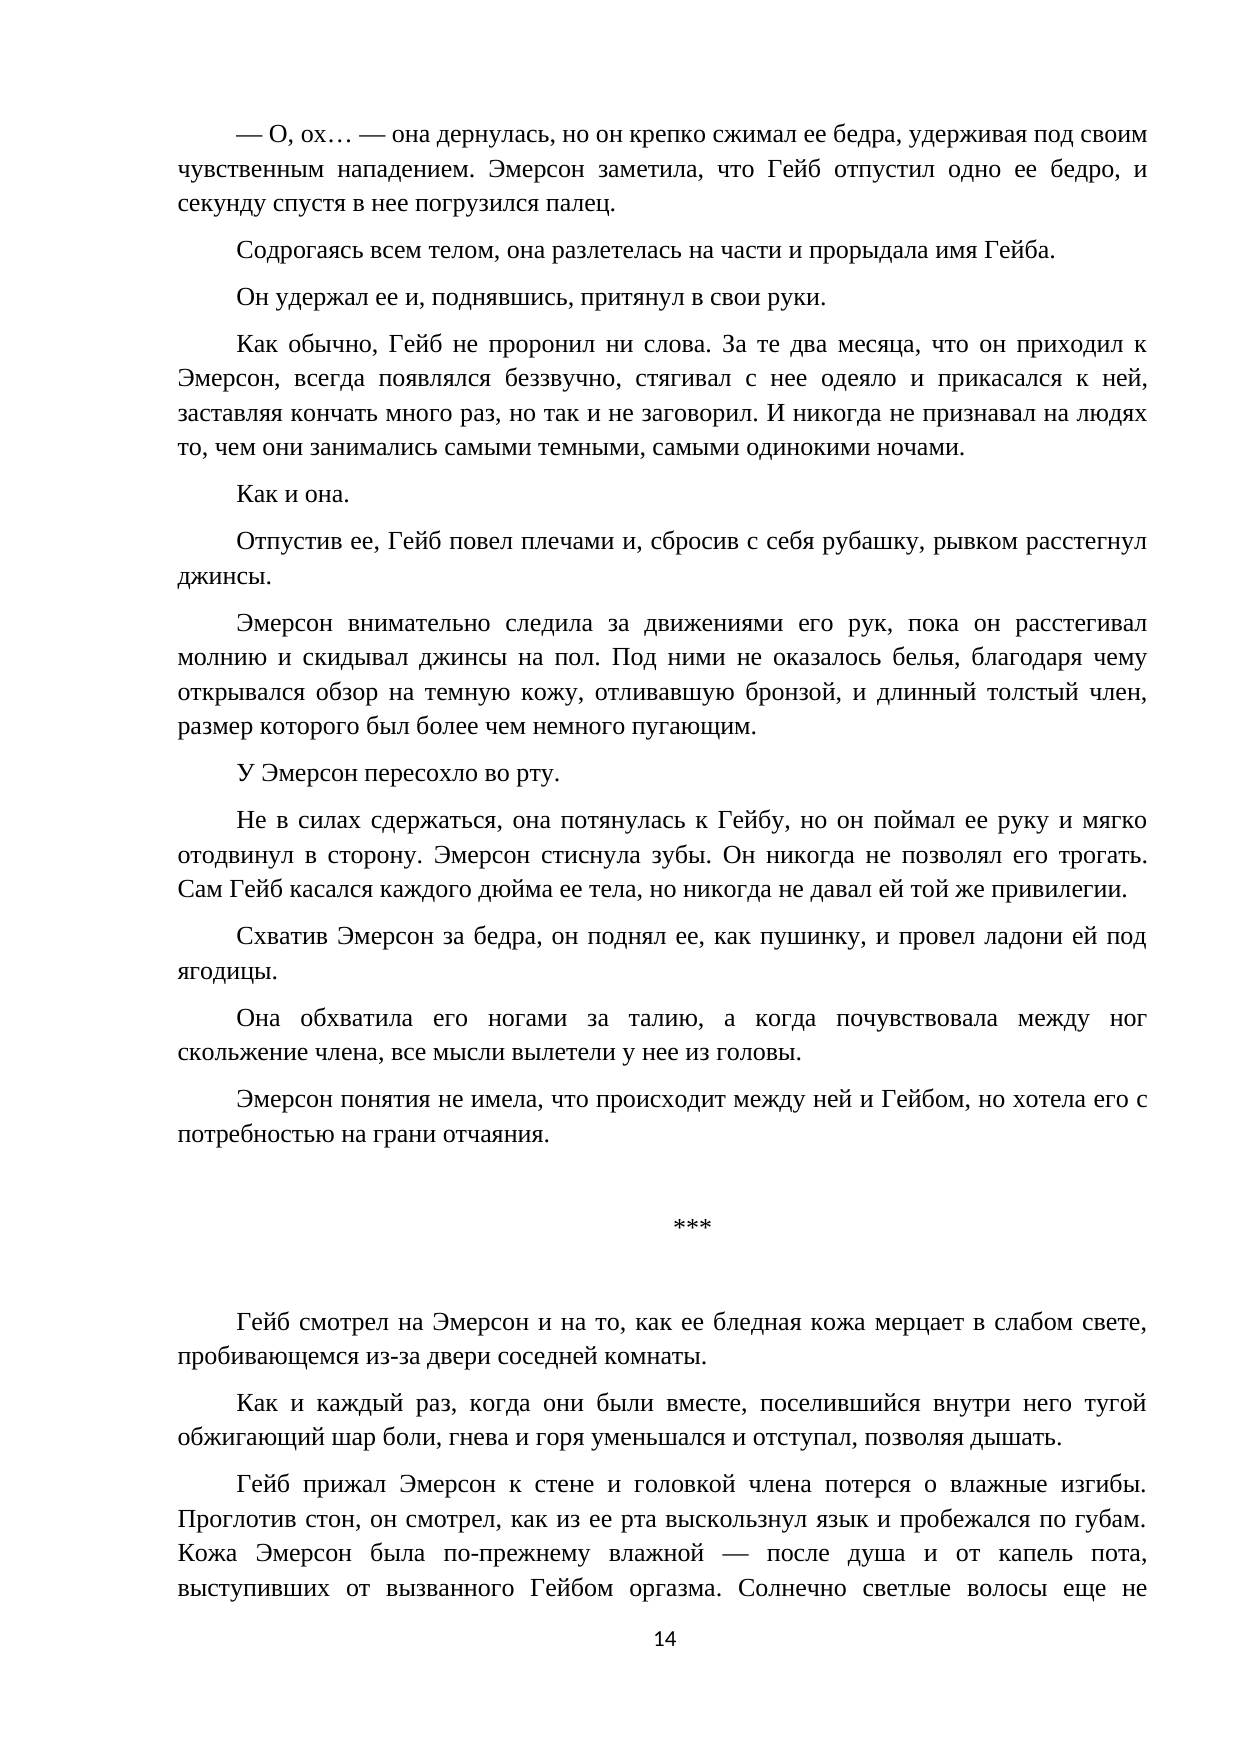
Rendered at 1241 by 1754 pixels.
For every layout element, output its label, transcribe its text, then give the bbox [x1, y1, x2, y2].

text Гейб смотрел на Эмерсон и на то, как ее бледная кожа мерцает в слабом свете, пробивающемся из-за двери соседней комнаты. [177, 1306, 1148, 1370]
text Эмерсон внимательно следила за движениями его рук, пока он расстегивал молнию и скидывал джинсы на пол. Под ними не оказалось белья, благодаря чему открывался обзор на темную кожу, отливавшую бронзой, и длинный толстый член, размер которого был более чем немного пугающим. [177, 607, 1149, 740]
text Как и каждый раз, когда они были вместе, поселившийся внутри него тугой обжигающий шар боли, гнева и горя уменьшался и отступал, позволяя дышать. [177, 1387, 1148, 1451]
text Не в силах сдержаться, она потянулась к Гейбу, но он поймал ее руку и мягко отодвинул в сторону. Эмерсон стиснула зубы. Он никогда не позволял его трогать. Сам Гейб касался каждого дюйма ее тела, но никогда не давал ей той же привилегии. [177, 804, 1149, 903]
text Эмерсон понятия не имела, что происходит между ней и Гейбом, но хотела его с потребностью на грани отчаяния. [177, 1083, 1149, 1148]
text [177, 1468, 1148, 1602]
text — О, ох… — она дернулась, но он крепко сжимал ее бедра, удерживая под своим чувственным нападением. Эмерсон заметила, что Гейб отпустил одно ее бедро, и секунду спустя в нее погрузился палец. [177, 118, 1149, 217]
text *** [177, 1212, 1148, 1242]
text Она обхватила его ногами за талию, а когда почувствовала между ног скольжение члена, все мысли вылетели у нее из головы. [177, 1002, 1149, 1066]
text Схватив Эмерсон за бедра, он поднял ее, как пушинку, и провел ладони ей под ягодицы. [177, 920, 1149, 985]
text Содрогаясь всем телом, она разлетелась на части и прорыдала имя Гейба. [177, 234, 1149, 264]
text Как и она. [177, 478, 1149, 508]
text У Эмерсон пересохло во рту. [177, 757, 1149, 787]
text Отпустив ее, Гейб повел плечами и, сбросив с себя рубашку, рывком расстегнул джинсы. [177, 525, 1149, 590]
text Он удержал ее и, поднявшись, притянул в свои руки. [177, 281, 1149, 311]
text Как обычно, Гейб не проронил ни слова. За те два месяца, что он приходил к Эмерсон, всегда появлялся беззвучно, стягивал с нее одеяло и прикасался к ней, заставляя кончать много раз, но так и не заговорил. И никогда не признавал на людях то, чем они занимались самыми темными, самыми одинокими ночами. [177, 328, 1149, 461]
